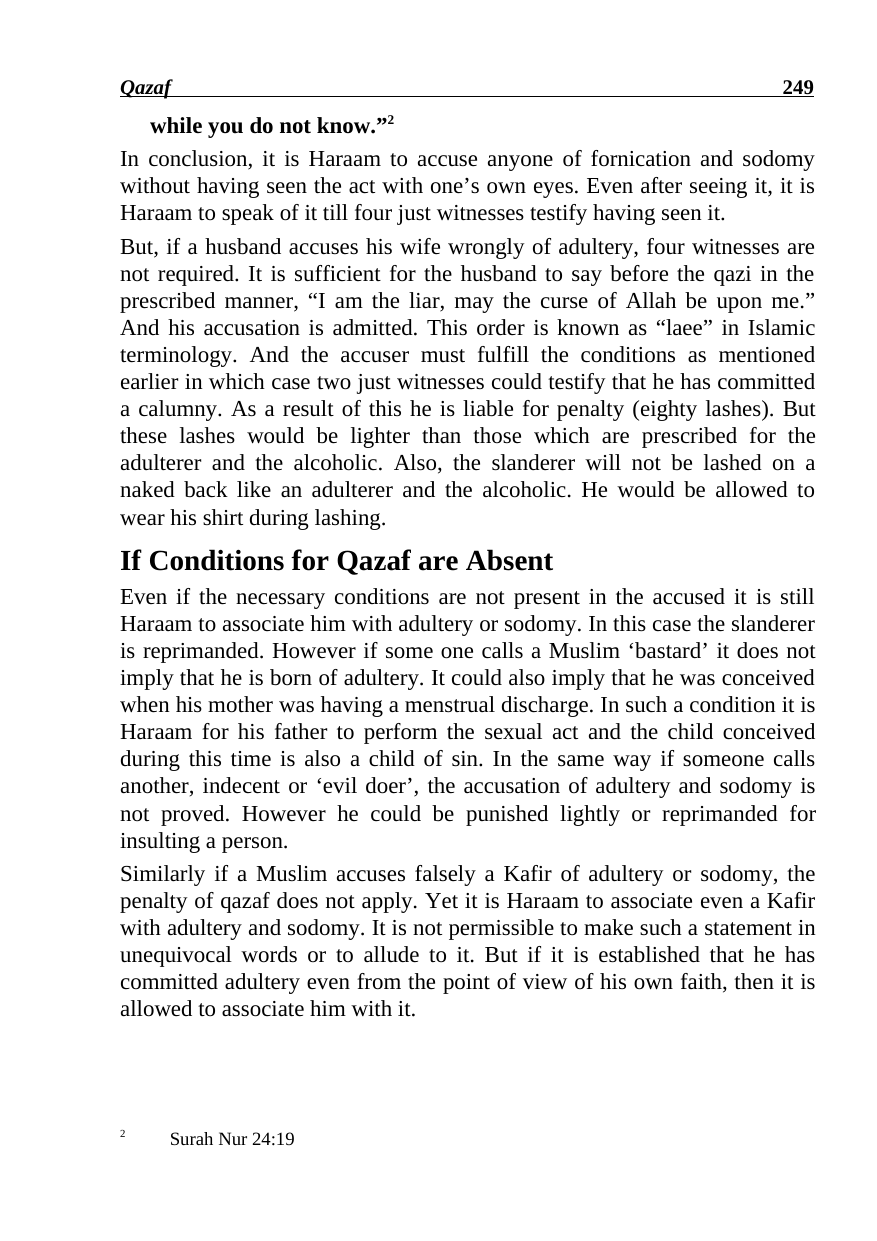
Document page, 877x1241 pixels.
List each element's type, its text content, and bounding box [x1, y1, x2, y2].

subtitle If Conditions for Qazaf are Absent [120, 543, 817, 576]
text Even if the necessary conditions are not present in the accused it is still Haraam to associate him with adultery or sodomy. In this case the slanderer is reprimanded. However if some one calls a Muslim ‘bastard’ it does not imply that he is born of adultery. It could also imply that he was conceived when his mother was having a menstrual discharge. In such a condition it is Haraam for his father to perform the sexual act and the child conceived during this time is also a child of sin. In the same way if someone calls another, indecent or ‘evil doer’, the accusation of adultery and sodomy is not proved. However he could be punished lightly or reprimanded for insulting a person. [120, 583, 817, 853]
text But, if a husband accuses his wife wrongly of adultery, four witnesses are not required. It is sufficient for the husband to say before the qazi in the prescribed manner, “I am the liar, may the curse of Allah be upon me.” And his accusation is admitted. This order is known as “laee” in Islamic terminology. And the accuser must fulfill the conditions as mentioned earlier in which case two just witnesses could testify that he has committed a calumny. As a result of this he is liable for penalty (eighty lashes). But these lashes would be lighter than those which are prescribed for the adulterer and the alcoholic. Also, the slanderer will not be lashed on a naked back like an adulterer and the alcoholic. He would be allowed to wear his shirt during lashing. [120, 232, 817, 530]
text In conclusion, it is Haraam to accuse anyone of fornication and sodomy without having seen the act with one’s own eyes. Even after seeing it, it is Haraam to speak of it till four just witnesses testify having seen it. [120, 145, 817, 226]
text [150, 112, 787, 139]
text Similarly if a Muslim accuses falsely a Kafir of adultery or sodomy, the penalty of qazaf does not apply. Yet it is Haraam to associate even a Kafir with adultery and sodomy. It is not permissible to make such a statement in unequivocal words or to allude to it. But if it is established that he has committed adultery even from the point of view of his own faith, then it is allowed to associate him with it. [120, 860, 817, 1022]
